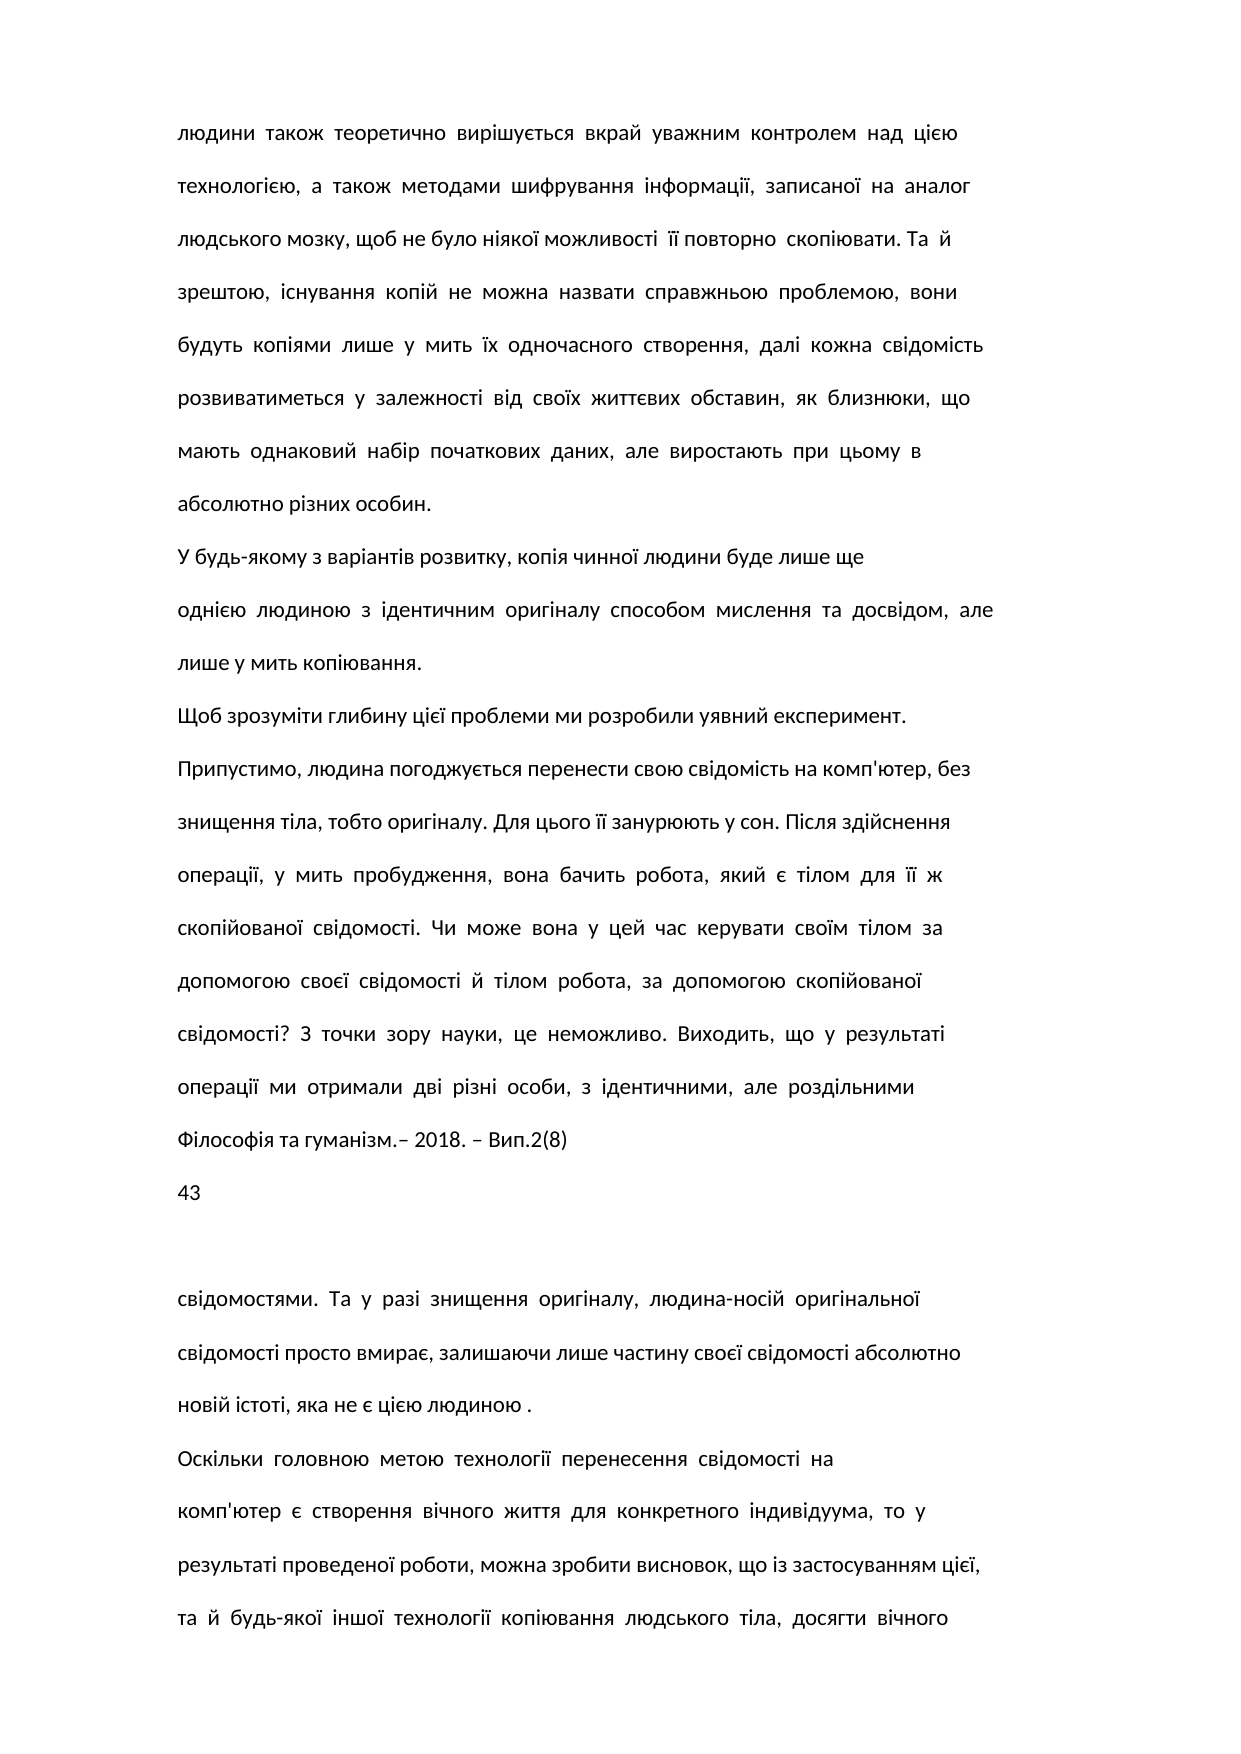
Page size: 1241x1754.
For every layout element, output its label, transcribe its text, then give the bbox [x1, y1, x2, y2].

text операції, у мить пробудження, вона бачить робота, який є тілом для її ж [177, 860, 1152, 888]
text абсолютно різних особин. [177, 489, 1152, 517]
text зрештою, існування копій не можна назвати справжньою проблемою, вони [177, 277, 1152, 305]
text знищення тіла, тобто оригіналу. Для цього її занурюють у сон. Після здійснення [177, 807, 1152, 835]
text У будь-якому з варіантів розвитку, копія чинної людини буде лише ще [177, 542, 1152, 570]
text однією людиною з ідентичним оригіналу способом мислення та досвідом, але [177, 595, 1152, 623]
text людини також теоретично вирішується вкрай уважним контролем над цією [177, 118, 1152, 146]
text 43 [177, 1178, 1152, 1207]
text Щоб зрозуміти глибину цієї проблеми ми розробили уявний експеримент. [177, 701, 1152, 729]
text свідомостями. Та у разі знищення оригіналу, людина-носій оригінальної [177, 1284, 1152, 1313]
text свідомості? З точки зору науки, це неможливо. Виходить, що у результаті [177, 1019, 1152, 1047]
text Припустимо, людина погоджується перенести свою свідомість на комп'ютер, без [177, 754, 1152, 782]
text мають однаковий набір початкових даних, але виростають при цьому в [177, 436, 1152, 464]
text лише у мить копіювання. [177, 648, 1152, 676]
text розвиватиметься у залежності від своїх життєвих обставин, як близнюки, що [177, 383, 1152, 411]
text будуть копіями лише у мить їх одночасного створення, далі кожна свідомість [177, 330, 1152, 358]
text Оскільки головною метою технології перенесення свідомості на [177, 1444, 1152, 1472]
text свідомості просто вмирає, залишаючи лише частину своєї свідомості абсолютно [177, 1338, 1152, 1366]
text операції ми отримали дві різні особи, з ідентичними, але роздільними [177, 1072, 1152, 1101]
text допомогою своєї свідомості й тілом робота, за допомогою скопійованої [177, 966, 1152, 994]
text та й будь-якої іншої технології копіювання людського тіла, досягти вічного [177, 1603, 1152, 1631]
text результаті проведеної роботи, можна зробити висновок, що із застосуванням цієї, [177, 1550, 1152, 1578]
text скопійованої свідомості. Чи може вона у цей час керувати своїм тілом за [177, 913, 1152, 941]
text людського мозку, щоб не було ніякої можливості її повторно скопіювати. Та й [177, 224, 1152, 252]
text Філософія та гуманізм.– 2018. – Вип.2(8) [177, 1126, 1152, 1153]
text комп'ютер є створення вічного життя для конкретного індивідуума, то у [177, 1497, 1152, 1525]
text новій істоті, яка не є цією людиною . [177, 1391, 1152, 1419]
text технологією, а також методами шифрування інформації, записаної на аналог [177, 171, 1152, 199]
